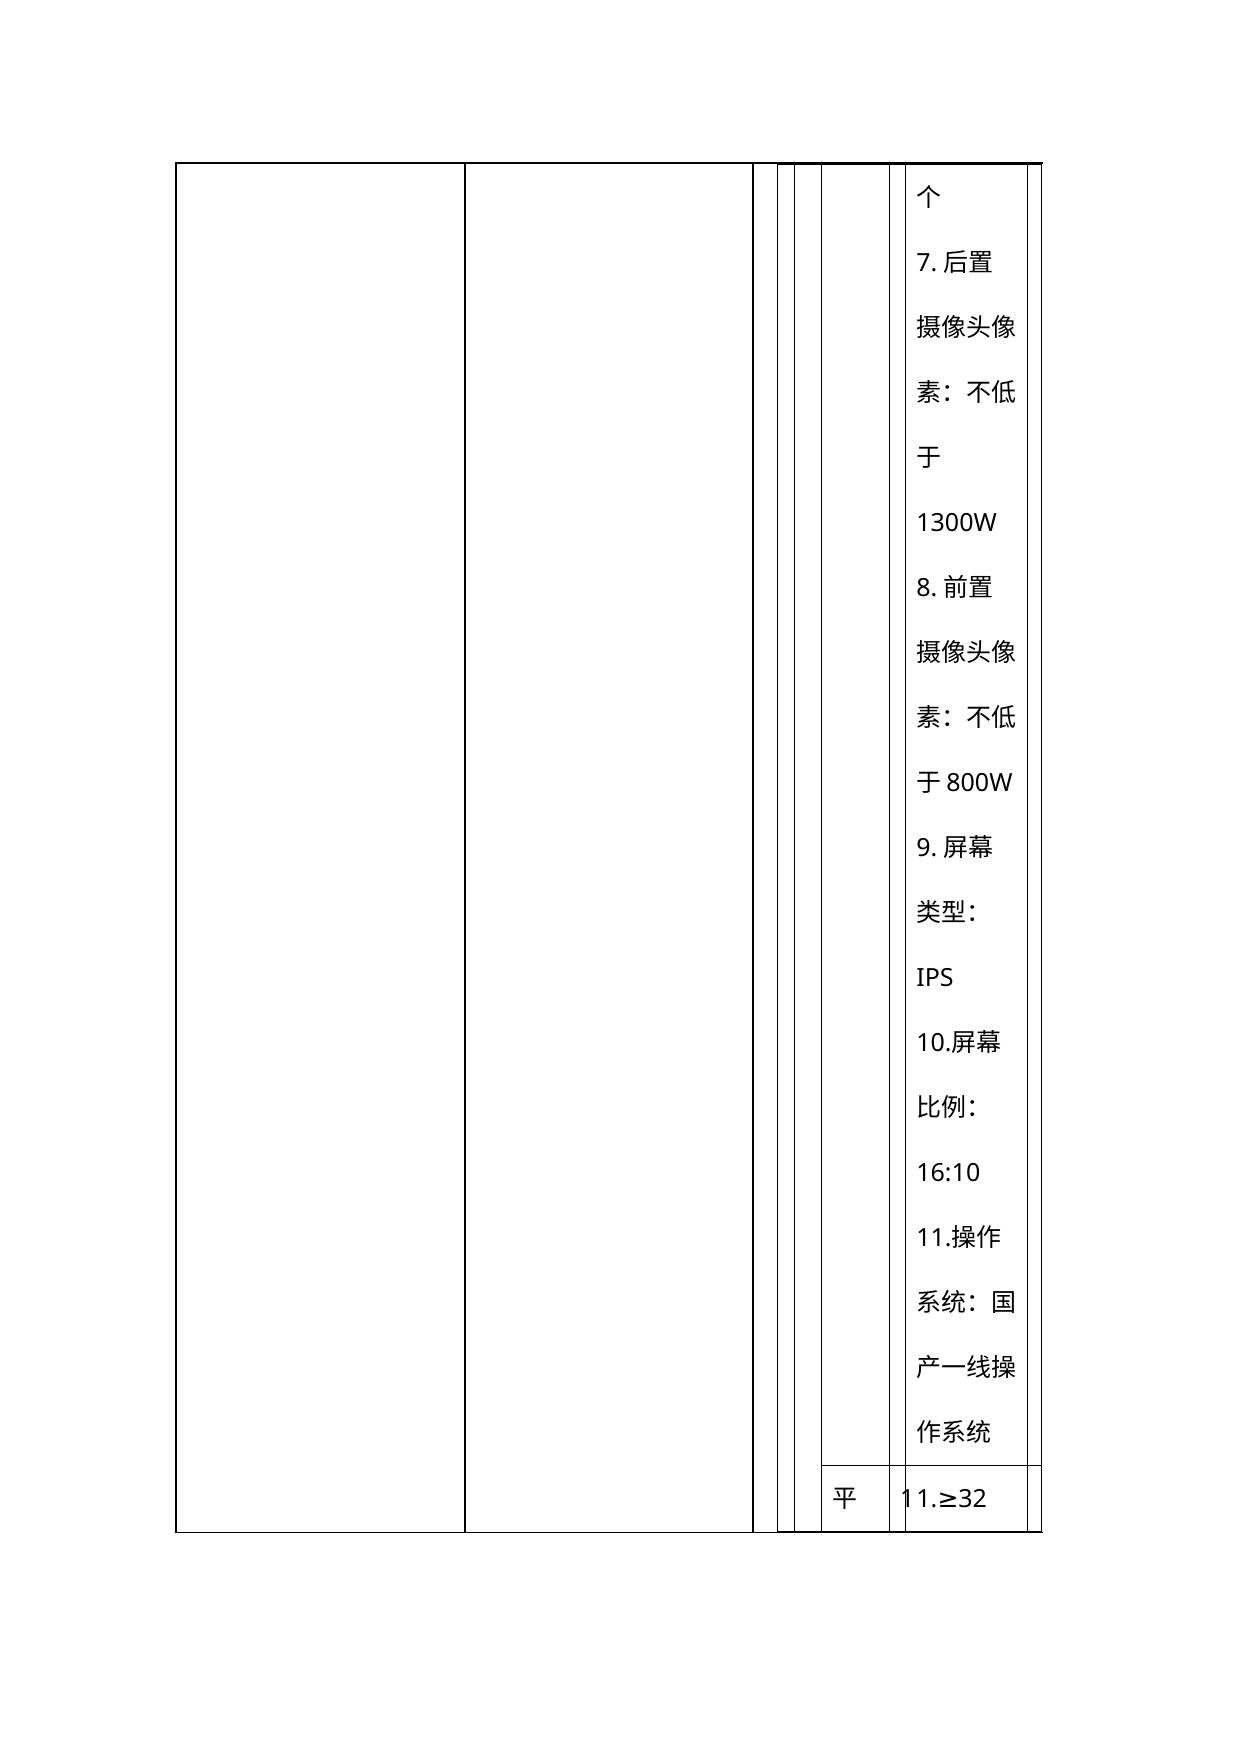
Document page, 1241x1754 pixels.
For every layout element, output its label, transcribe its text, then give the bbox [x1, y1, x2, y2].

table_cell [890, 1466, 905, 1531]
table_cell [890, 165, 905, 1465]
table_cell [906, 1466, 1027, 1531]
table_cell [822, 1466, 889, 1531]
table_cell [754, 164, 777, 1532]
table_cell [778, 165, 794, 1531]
table_cell 1 [177, 164, 464, 1532]
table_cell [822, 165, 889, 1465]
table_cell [906, 165, 1027, 1465]
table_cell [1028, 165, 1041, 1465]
table_cell [466, 164, 752, 1532]
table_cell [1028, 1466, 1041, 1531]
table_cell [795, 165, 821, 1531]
